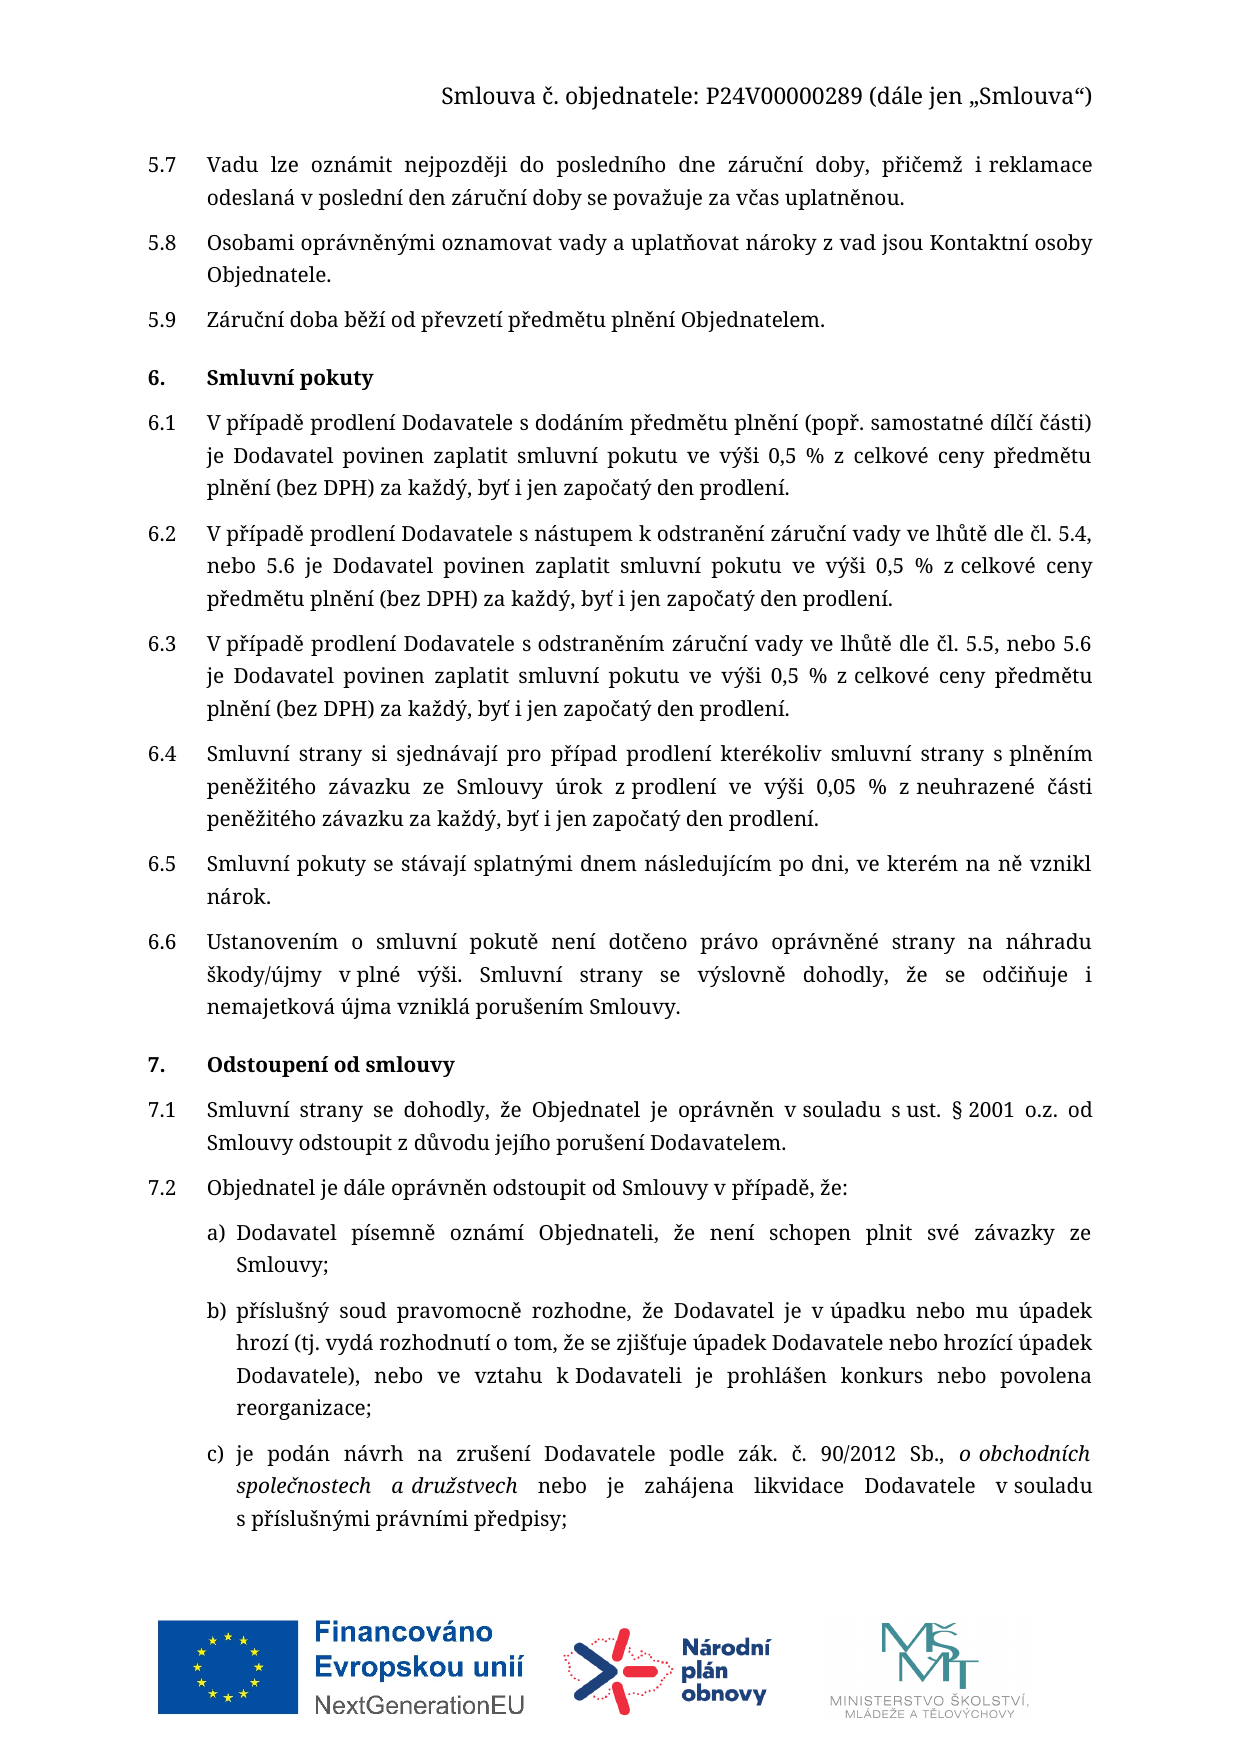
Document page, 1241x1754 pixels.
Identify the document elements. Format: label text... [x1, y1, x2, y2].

list Záruční doba běží od převzetí předmětu plnění Objednatelem. [148, 306, 1093, 334]
picture [820, 1616, 1039, 1726]
list Objednatel je dále oprávněn odstoupit od Smlouvy v případě, že: [148, 1173, 1093, 1201]
list Osobami oprávněnými oznamovat vady a uplatňovat nároky z vad jsou Kontaktní osoby Objednatele. [148, 228, 1093, 289]
list Smluvní pokuty [148, 363, 1093, 392]
list Vadu lze oznámit nejpozději do posledního dne záruční doby, přičemž i reklamace odeslaná v poslední den záruční doby se považuje za včas uplatněnou. [148, 150, 1093, 211]
list Smluvní strany si sjednávají pro případ prodlení kterékoliv smluvní strany s plněním peněžitého závazku ze Smlouvy úrok z prodlení ve výši 0,05 % z neuhrazené části peněžitého závazku za každý, byť i jen započatý den prodlení. [148, 739, 1093, 833]
list V případě prodlení Dodavatele s odstraněním záruční vady ve lhůtě dle čl. 5.5, nebo 5.6 je Dodavatel povinen zaplatit smluvní pokutu ve výši 0,5 % z celkové ceny předmětu plnění (bez DPH) za každý, byť i jen započatý den prodlení. [148, 629, 1093, 723]
list V případě prodlení Dodavatele s dodáním předmětu plnění (popř. samostatné dílčí části) je Dodavatel povinen zaplatit smluvní pokutu ve výši 0,5 % z celkové ceny předmětu plnění (bez DPH) za každý, byť i jen započatý den prodlení. [148, 408, 1093, 502]
list příslušný soud pravomocně rozhodne, že Dodavatel je v úpadku nebo mu úpadek hrozí (tj. vydá rozhodnutí o tom, že se zjišťuje úpadek Dodavatele nebo hrozící úpadek Dodavatele), nebo ve vztahu k Dodavateli je prohlášen konkurs nebo povolena reorganizace; [207, 1296, 1093, 1422]
list je podán návrh na zrušení Dodavatele podle zák. č. 90/2012 Sb., o obchodních společnostech a družstvech nebo je zahájena likvidace Dodavatele v souladu s příslušnými právními předpisy; [207, 1439, 1093, 1532]
list Ustanovením o smluvní pokutě není dotčeno právo oprávněné strany na náhradu škody/újmy v plné výši. Smluvní strany se výslovně dohodly, že se odčiňuje i nemajetková újma vzniklá porušením Smlouvy. [148, 927, 1093, 1021]
list V případě prodlení Dodavatele s nástupem k odstranění záruční vady ve lhůtě dle čl. 5.4, nebo 5.6 je Dodavatel povinen zaplatit smluvní pokutu ve výši 0,5 % z celkové ceny předmětu plnění (bez DPH) za každý, byť i jen započatý den prodlení. [148, 519, 1093, 612]
list Smluvní strany se dohodly, že Objednatel je oprávněn v souladu s ust. § 2001 o.z. od Smlouvy odstoupit z důvodu jejího porušení Dodavatelem. [148, 1095, 1093, 1156]
list Smluvní pokuty se stávají splatnými dnem následujícím po dni, ve kterém na ně vznikl nárok. [148, 849, 1093, 911]
list Odstoupení od smlouvy [148, 1050, 1093, 1078]
picture [147, 1605, 789, 1726]
list Dodavatel písemně oznámí Objednateli, že není schopen plnit své závazky ze Smlouvy; [207, 1218, 1093, 1279]
